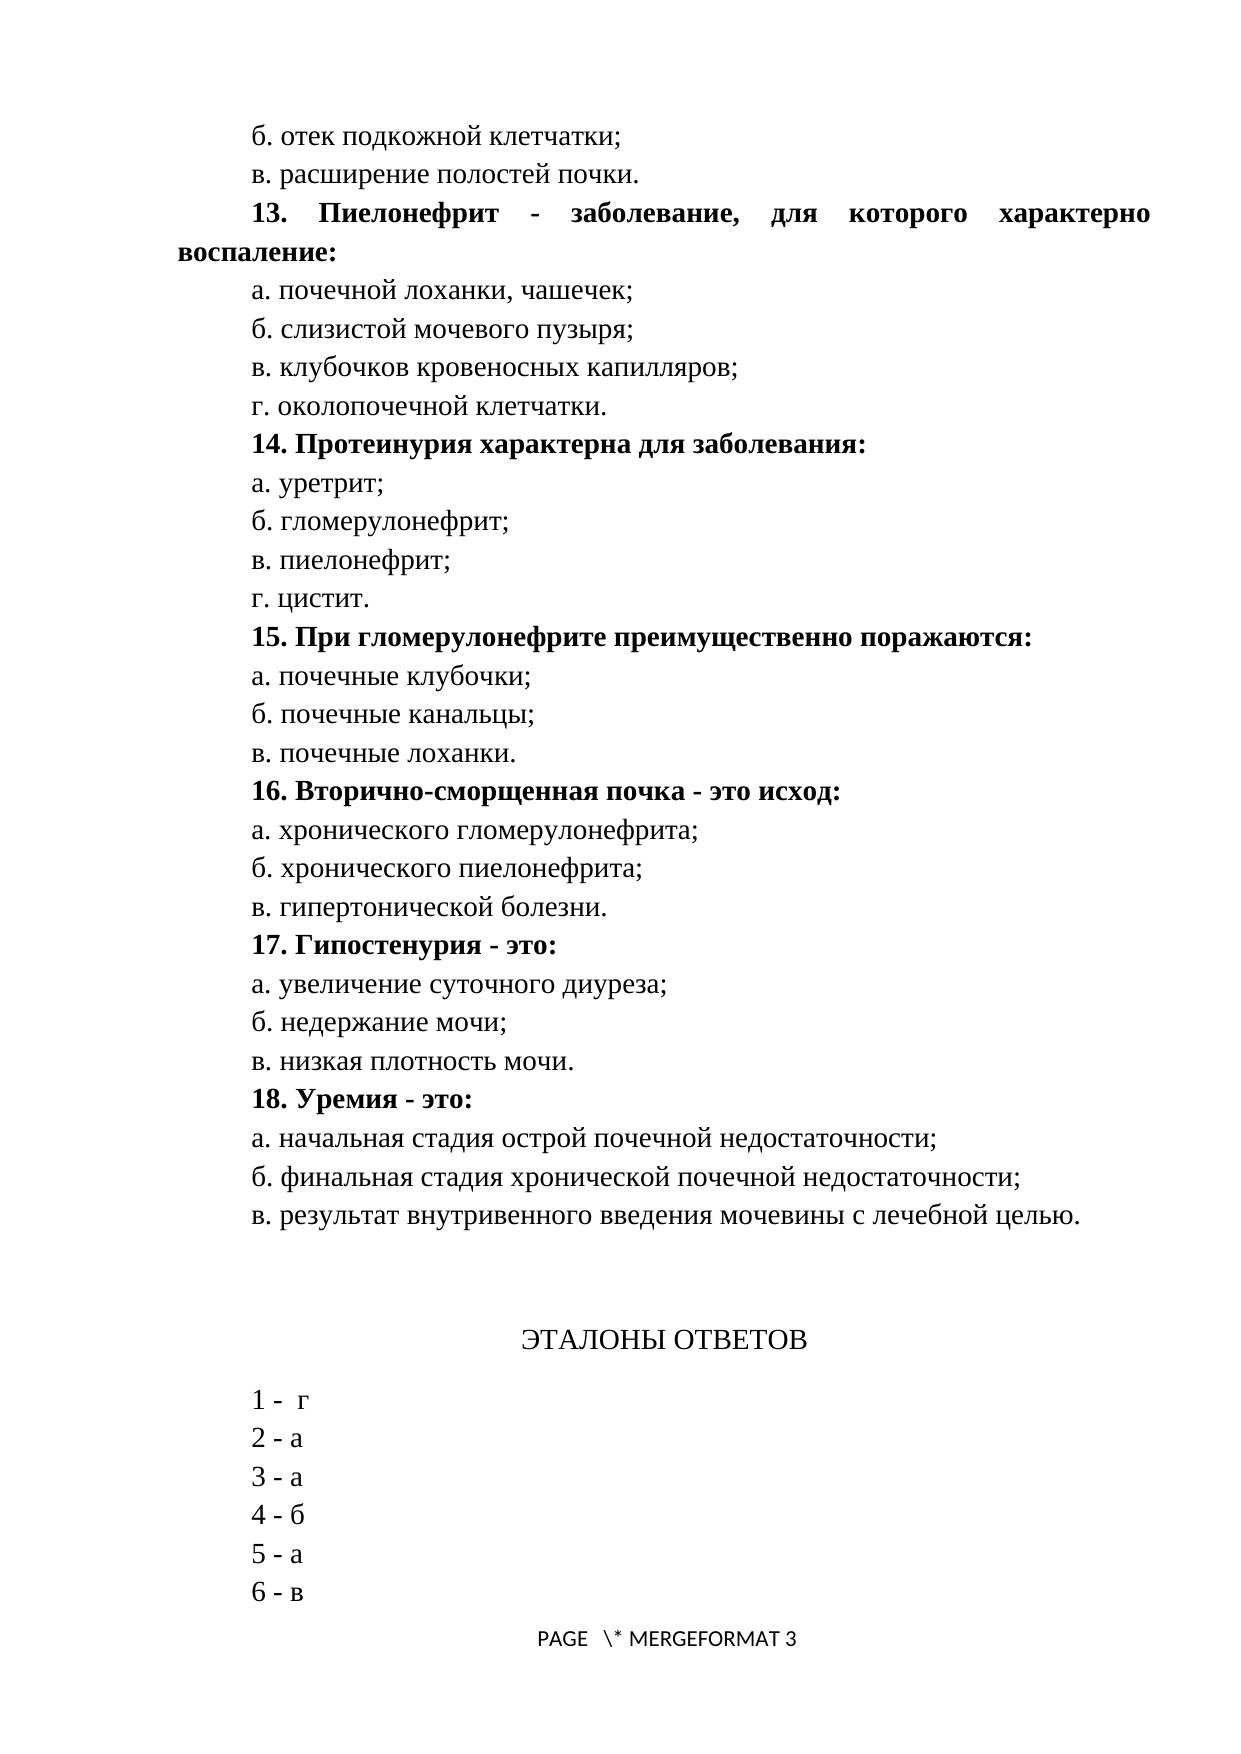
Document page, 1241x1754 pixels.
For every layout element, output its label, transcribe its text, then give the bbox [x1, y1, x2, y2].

text б. почечные канальцы; [177, 696, 1152, 730]
text ЭТАЛОНЫ ОТВЕТОВ [177, 1322, 1152, 1356]
text г. околопочечной клетчатки. [177, 388, 1152, 421]
text 2 - а [177, 1420, 1152, 1454]
text б. слизистой мочевого пузыря; [177, 311, 1152, 344]
text в. расширение полостей почки. [177, 157, 1152, 190]
text в. низкая плотность мочи. [177, 1043, 1152, 1077]
text 6 - в [177, 1574, 1152, 1608]
text б. недержание мочи; [177, 1004, 1152, 1038]
text а. начальная стадия острой почечной недостаточности; [177, 1120, 1152, 1154]
text б. финальная стадия хронической почечной недостаточности; [177, 1159, 1152, 1192]
text б. гломерулонефрит; [177, 503, 1152, 537]
text 17. Гипостенурия - это: [177, 927, 1152, 961]
text б. отек подкожной клетчатки; [177, 118, 1152, 152]
text а. уретрит; [177, 465, 1152, 498]
text а. увеличение суточного диуреза; [177, 966, 1152, 999]
text в. пиелонефрит; [177, 542, 1152, 576]
text а. хронического гломерулонефрита; [177, 812, 1152, 845]
text г. цистит. [177, 581, 1152, 614]
text а. почечной лоханки, чашечек; [177, 272, 1152, 306]
text б. хронического пиелонефрита; [177, 850, 1152, 884]
text 4 - б [177, 1497, 1152, 1531]
text в. почечные лоханки. [177, 735, 1152, 768]
text 15. При гломерулонефрите преимущественно поражаются: [177, 619, 1152, 653]
text 5 - а [177, 1536, 1152, 1569]
text 1 - г [177, 1382, 1152, 1415]
text 3 - а [177, 1459, 1152, 1492]
text 18. Уремия - это: [177, 1082, 1152, 1115]
text в. результат внутривенного введения мочевины с лечебной целью. [177, 1197, 1152, 1231]
text 16. Вторично-сморщенная почка - это исход: [177, 773, 1152, 807]
text в. гипертонической болезни. [177, 889, 1152, 922]
text в. клубочков кровеносных капилляров; [177, 349, 1152, 383]
text а. почечные клубочки; [177, 658, 1152, 691]
text 14. Протеинурия характерна для заболевания: [177, 426, 1152, 460]
text 13. Пиелонефрит - заболевание, для которого характерно воспаление: [177, 195, 1152, 267]
